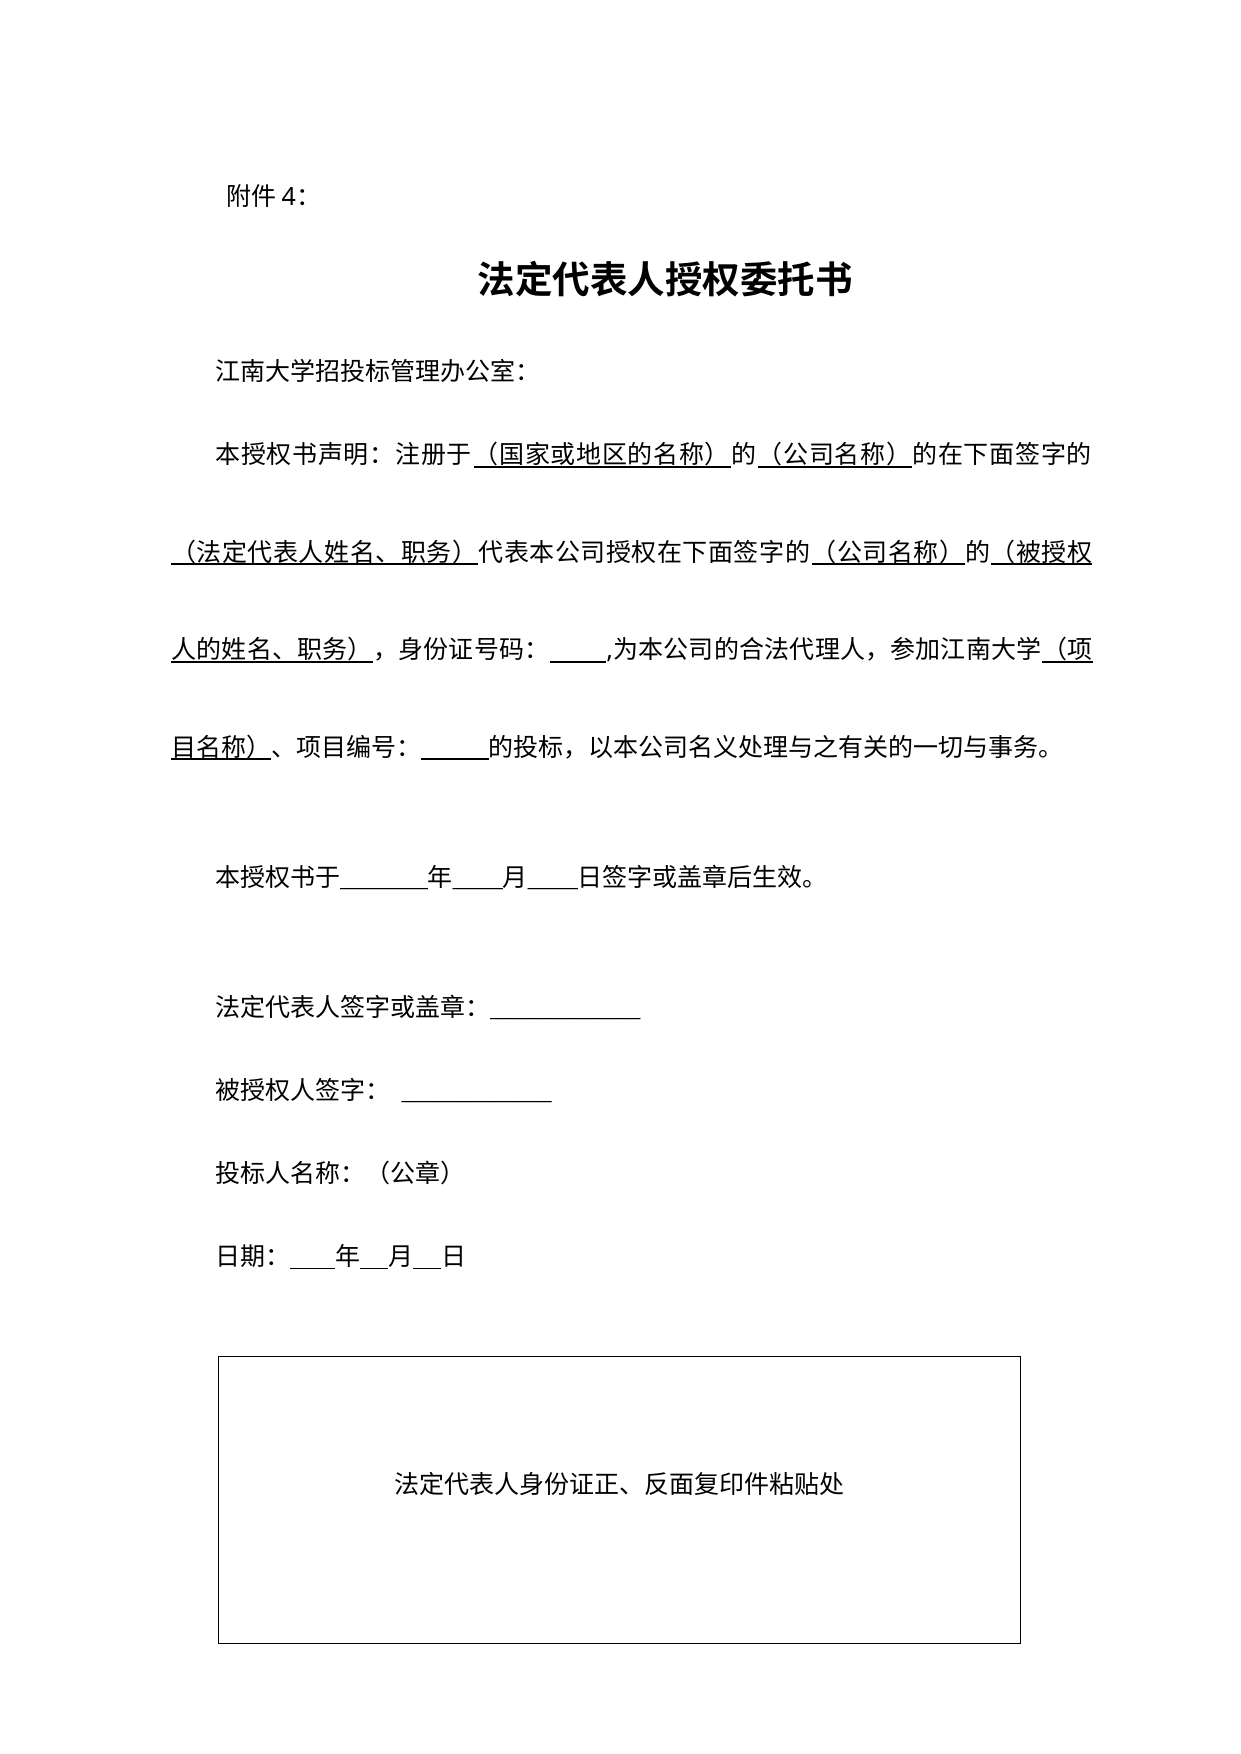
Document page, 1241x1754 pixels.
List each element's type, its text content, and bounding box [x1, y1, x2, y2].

text 本授权书于_______年____月____日签字或盖章后生效。 [171, 843, 1092, 908]
text 日期： 年 月 日 [171, 1222, 1092, 1287]
text 江南大学招投标管理办公室： [171, 337, 1092, 402]
text 被授权人签字： ____________ [171, 1056, 1092, 1121]
text 法定代表人授权委托书 [171, 245, 1092, 310]
text 法定代表人签字或盖章：____________ [171, 973, 1092, 1038]
text 本授权书声明：注册于（国家或地区的名称）的（公司名称）的在下面签字的（法定代表人姓名、职务）代表本公司授权在下面签字的（公司名称）的（被授权人的姓名、职务），身份证号码： ,为本公司的合法代理人，参加江南大学（项目名称）、项目编号： 的投标，以本公司名义处理与之有关的一切与事务。 [171, 420, 1092, 778]
text 附件4： [171, 162, 1092, 227]
text 投标人名称：（公章） [171, 1139, 1092, 1204]
